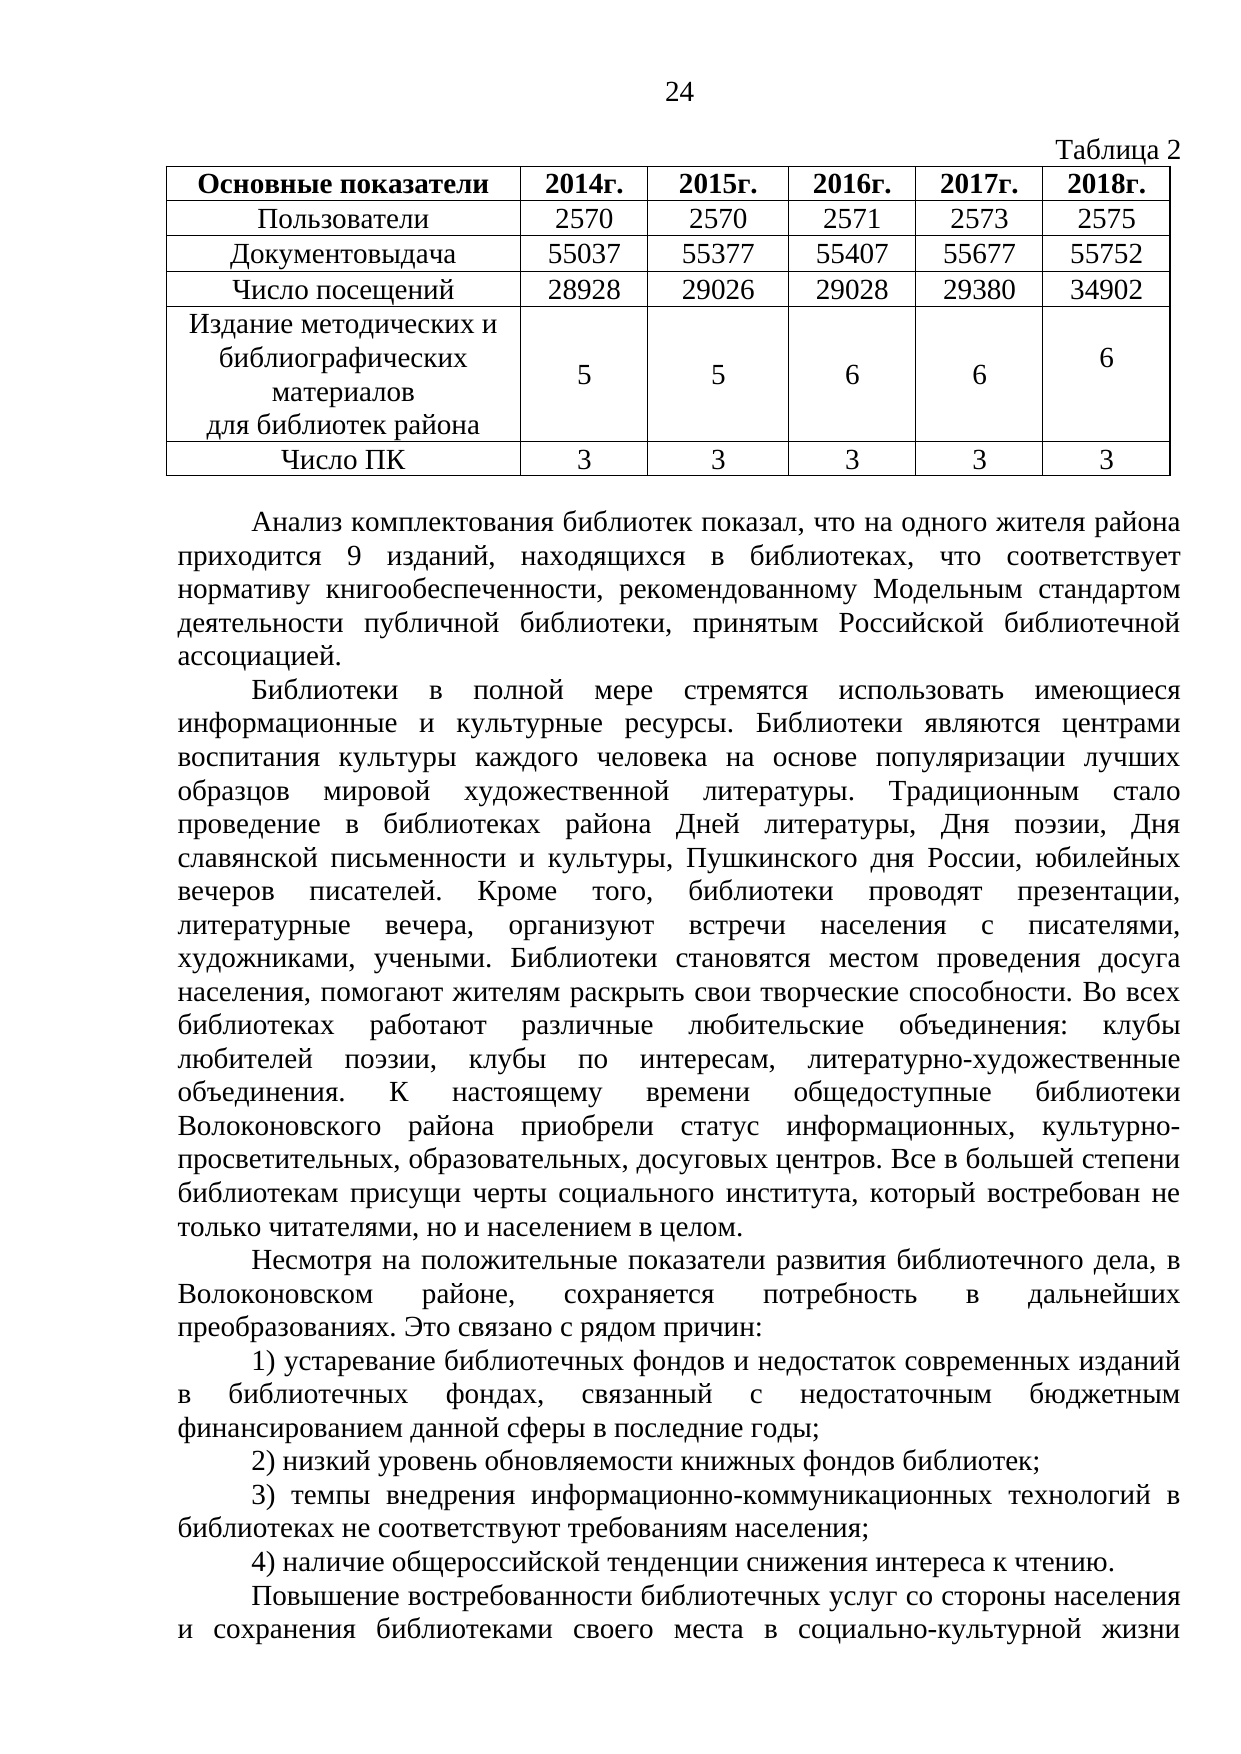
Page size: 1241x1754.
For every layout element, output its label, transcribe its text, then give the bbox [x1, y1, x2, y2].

text 4) наличие общероссийской тенденции снижения интереса к чтению. [177, 1544, 1181, 1578]
text 1) устаревание библиотечных фондов и недостаток современных изданий в библиотечных фондах, связанный с недостаточным бюджетным финансированием данной сферы в последние годы; [177, 1343, 1181, 1443]
table_cell 5 [521, 307, 647, 441]
table_cell 5 [648, 307, 788, 441]
table_cell 55677 [916, 236, 1042, 271]
text 2) низкий уровень обновляемости книжных фондов библиотек; [177, 1443, 1181, 1477]
table_cell 55407 [789, 236, 915, 271]
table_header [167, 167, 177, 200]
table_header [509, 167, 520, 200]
text Анализ комплектования библиотек показал, что на одного жителя района приходится 9 изданий, находящихся в библиотеках, что соответствует нормативу книгообеспеченности, рекомендованному Модельным стандартом деятельности публичной библиотеки, принятым Российской библиотечной ассоциацией. [177, 504, 1181, 672]
table_cell 55752 [1043, 236, 1169, 271]
table_cell 6 [789, 307, 915, 441]
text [177, 1578, 1181, 1645]
table_cell Документовыдача [167, 236, 520, 271]
table_cell 6 [916, 307, 1042, 441]
text Библиотеки в полной мере стремятся использовать имеющиеся информационные и культурные ресурсы. Библиотеки являются центрами воспитания культуры каждого человека на основе популяризации лучших образцов мировой художественной литературы. Традиционным стало проведение в библиотеках района Дней литературы, Дня поэзии, Дня славянской письменности и культуры, Пушкинского дня России, юбилейных вечеров писателей. Кроме того, библиотеки проводят презентации, литературные вечера, организуют встречи населения с писателями, художниками, учеными. Библиотеки становятся местом проведения досуга населения, помогают жителям раскрыть свои творческие способности. Во всех библиотеках работают различные любительские объединения: клубы любителей поэзии, клубы по интересам, литературно-художественные объединения. К настоящему времени общедоступные библиотеки Волоконовского района приобрели статус информационных, культурно-просветительных, образовательных, досуговых центров. Все в большей степени библиотекам присущи черты социального института, который востребован не только читателями, но и населением в целом. [177, 672, 1181, 1242]
text Таблица 2 [177, 132, 1181, 166]
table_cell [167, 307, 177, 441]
table_cell 6 [1043, 307, 1169, 441]
table_cell 55037 [521, 236, 647, 271]
text 3) темпы внедрения информационно-коммуникационных технологий в библиотеках не соответствуют требованиям населения; [177, 1477, 1181, 1544]
table_cell 55377 [648, 236, 788, 271]
text Несмотря на положительные показатели развития библиотечного дела, в Волоконовском районе, сохраняется потребность в дальнейших преобразованиях. Это связано с рядом причин: [177, 1242, 1181, 1343]
